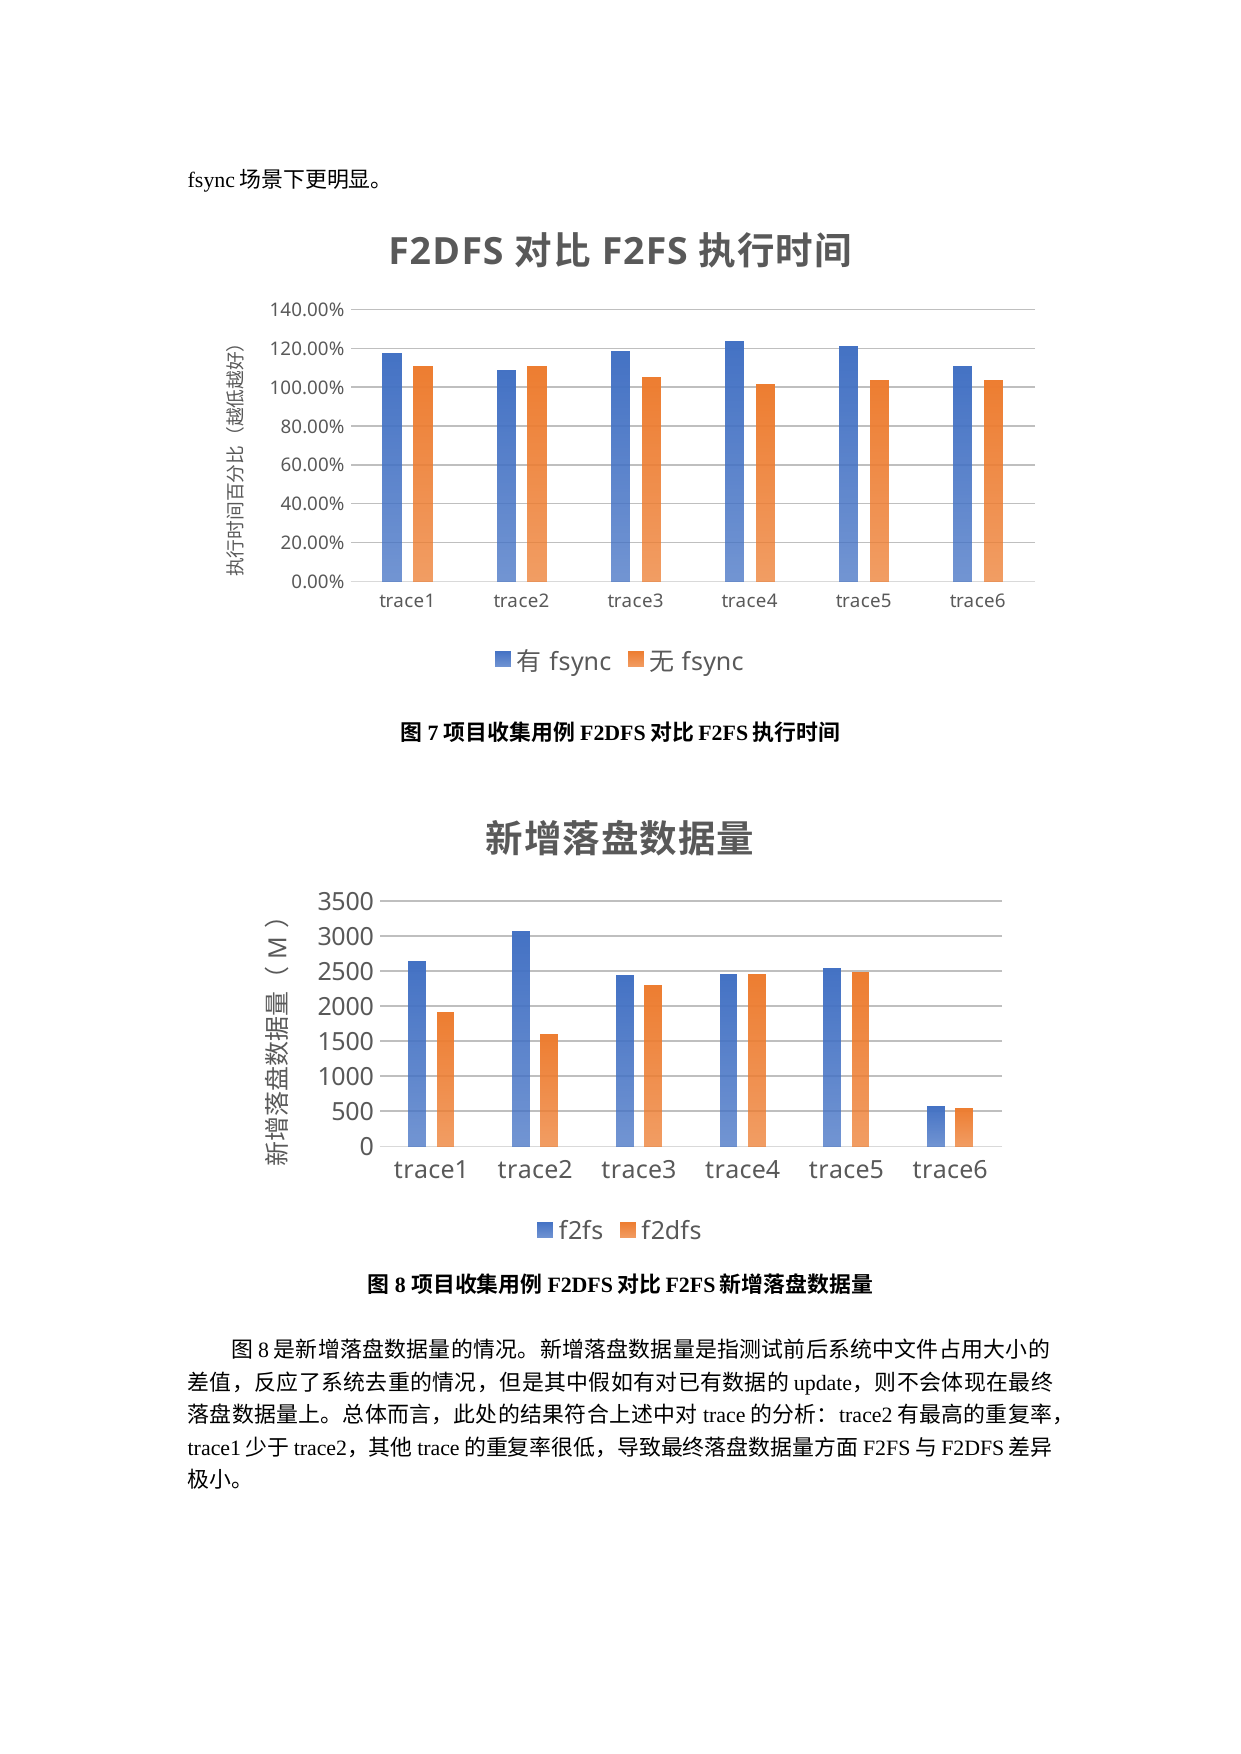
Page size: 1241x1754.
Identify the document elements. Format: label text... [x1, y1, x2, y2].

text 图 7 项目收集用例 F2DFS对比F2FS执行时间 [187, 714, 1053, 747]
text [187, 162, 1053, 194]
text 图 8 项目收集用例 F2DFS对比F2FS新增落盘数据量 [187, 1267, 1053, 1299]
text 图8是新增落盘数据量的情况。新增落盘数据量是指测试前后系统中文件占用大小的差值，反应了系统去重的情况，但是其中假如有对已有数据的update，则不会体现在最终落盘数据量上。总体而言，此处的结果符合上述中对trace的分析：trace2有最高的重复率，trace1少于trace2，其他trace的重复率很低，导致最终落盘数据量方面F2FS与F2DFS差异极小。 [187, 1332, 1053, 1494]
